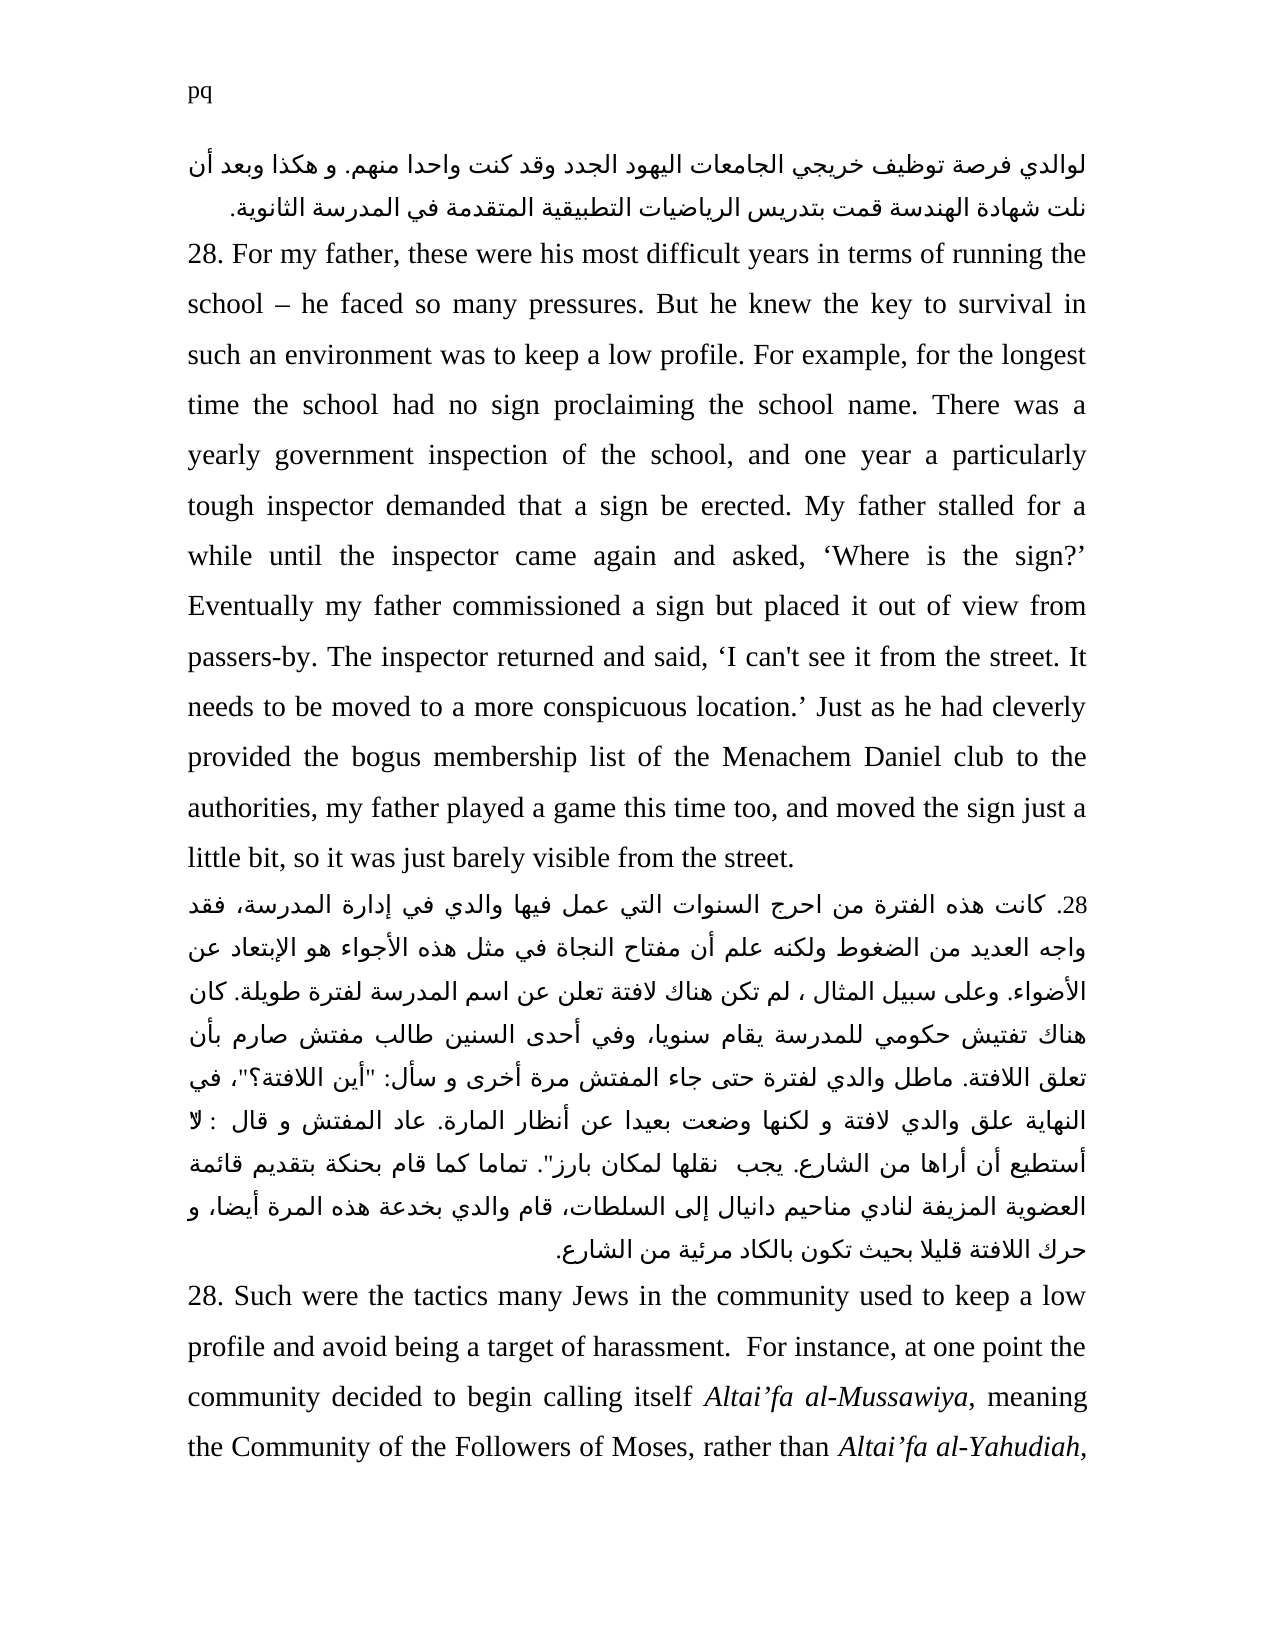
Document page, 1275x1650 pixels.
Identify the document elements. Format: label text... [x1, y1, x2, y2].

text 28. For my father, these were his most difficult years in terms of running the school – he faced so many pressures. But he knew the key to survival in such an environment was to keep a low profile. For example, for the longest time the school had no sign proclaiming the school name. There was a yearly government inspection of the school, and one year a particularly tough inspector demanded that a sign be erected. My father stalled for a while until the inspector came again and asked, ‘Where is the sign?’ Eventually my father commissioned a sign but placed it out of view from passers-by. The inspector returned and said, ‘I can't see it from the street. It needs to be moved to a more conspicuous location.’ Just as he had cleverly provided the bogus membership list of the Menachem Daniel club to the authorities, my father played a game this time too, and moved the sign just a little bit, so it was just barely visible from the street. [187, 236, 1087, 873]
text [187, 150, 1087, 222]
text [187, 1278, 1087, 1463]
